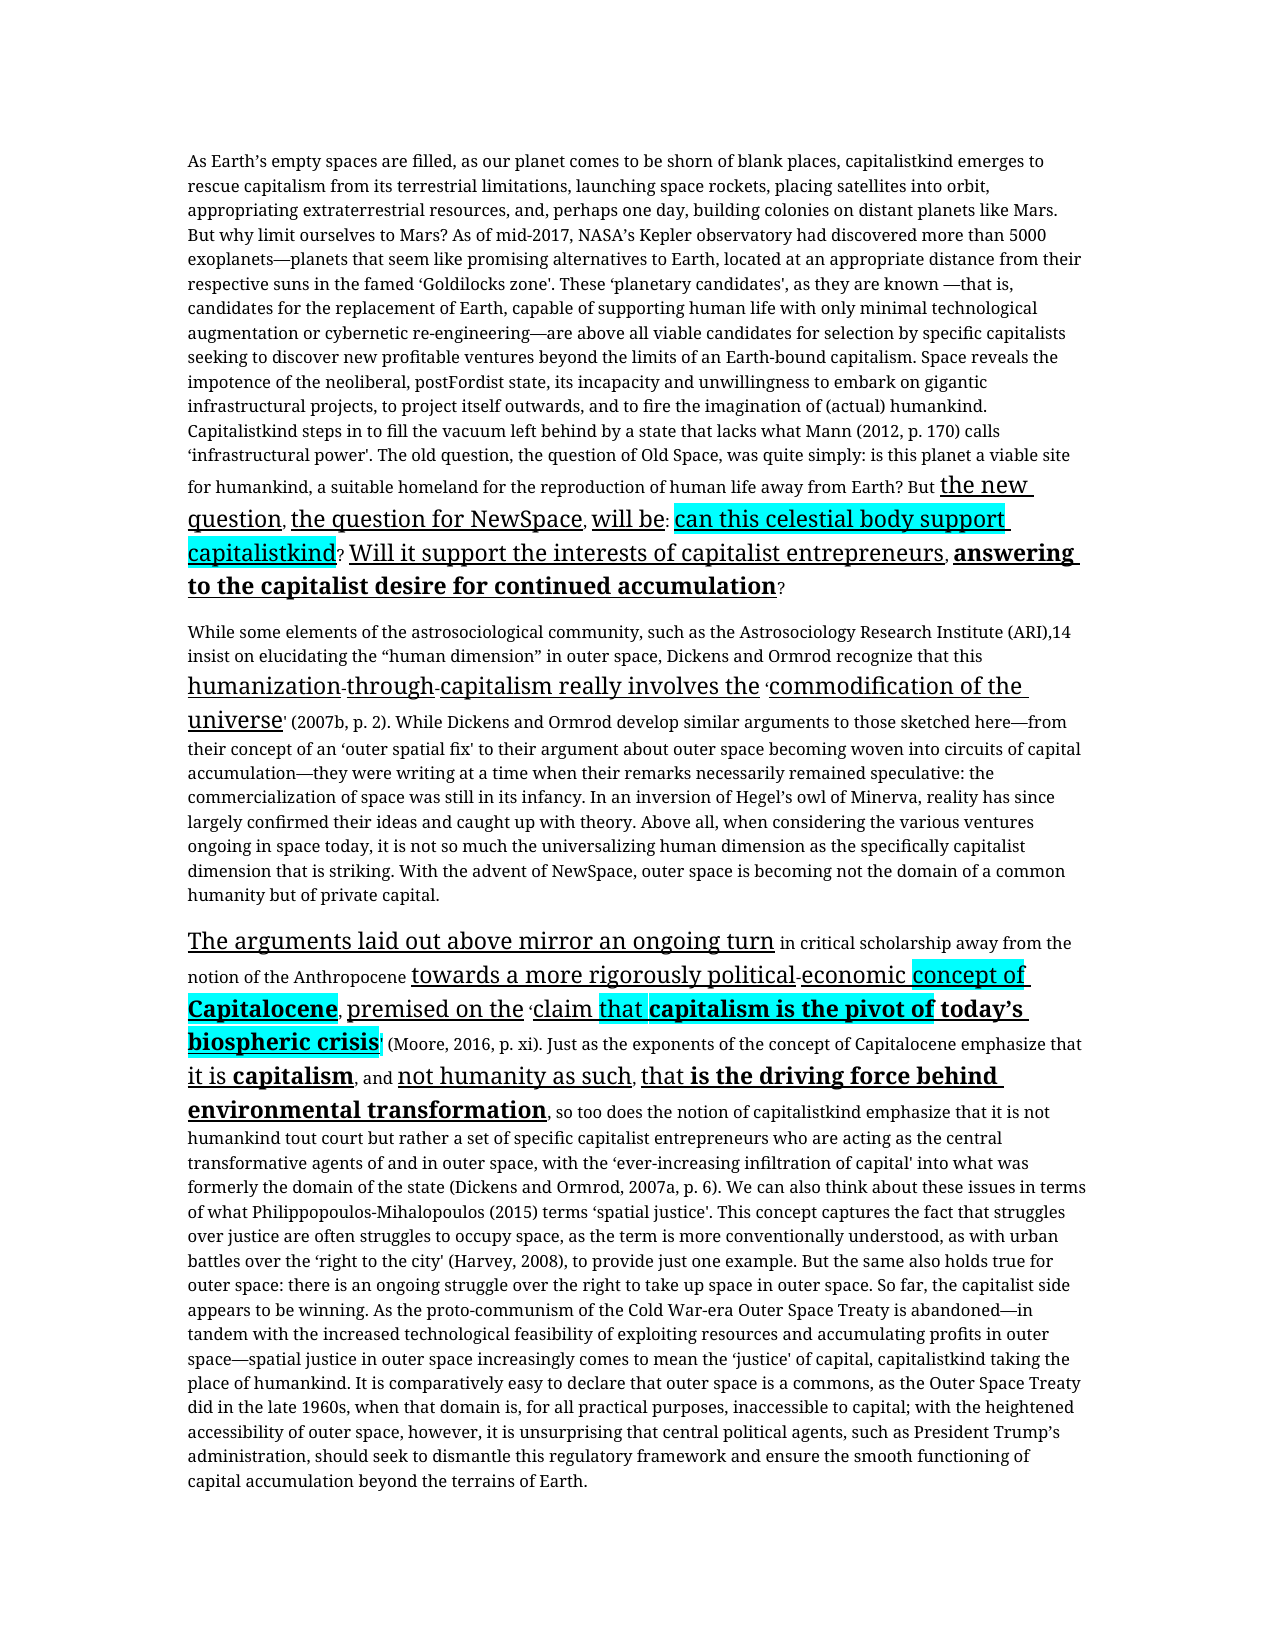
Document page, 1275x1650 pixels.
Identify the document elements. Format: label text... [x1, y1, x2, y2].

text While some elements of the astrosociological community, such as the Astrosociology Research Institute (ARI),14 insist on elucidating the “human dimension” in outer space, Dickens and Ormrod recognize that this humanization-through-capitalism really involves the ‘commodification of the universe' (2007b, p. 2). While Dickens and Ormrod develop similar arguments to those sketched here—from their concept of an ‘outer spatial fix' to their argument about outer space becoming woven into circuits of capital accumulation—they were writing at a time when their remarks necessarily remained speculative: the commercialization of space was still in its infancy. In an inversion of Hegel’s owl of Minerva, reality has since largely confirmed their ideas and caught up with theory. Above all, when considering the various ventures ongoing in space today, it is not so much the universalizing human dimension as the specifically capitalist dimension that is striking. With the advent of NewSpace, outer space is becoming not the domain of a common humanity but of private capital. [187, 621, 1087, 907]
text The arguments laid out above mirror an ongoing turn in critical scholarship away from the notion of the Anthropocene towards a more rigorously political-economic concept of Capitalocene, premised on the ‘claim that capitalism is the pivot of today’s biospheric crisis' (Moore, 2016, p. xi). Just as the exponents of the concept of Capitalocene emphasize that it is capitalism, and not humanity as such, that is the driving force behind environmental transformation, so too does the notion of capitalistkind emphasize that it is not humankind tout court but rather a set of specific capitalist entrepreneurs who are acting as the central transformative agents of and in outer space, with the ‘ever-increasing infiltration of capital' into what was formerly the domain of the state (Dickens and Ormrod, 2007a, p. 6). We can also think about these issues in terms of what Philippopoulos-Mihalopoulos (2015) terms ‘spatial justice'. This concept captures the fact that struggles over justice are often struggles to occupy space, as the term is more conventionally understood, as with urban battles over the ‘right to the city' (Harvey, 2008), to provide just one example. But the same also holds true for outer space: there is an ongoing struggle over the right to take up space in outer space. So far, the capitalist side appears to be winning. As the proto-communism of the Cold War-era Outer Space Treaty is abandoned—in tandem with the increased technological feasibility of exploiting resources and accumulating profits in outer space—spatial justice in outer space increasingly comes to mean the ‘justice' of capital, capitalistkind taking the place of humankind. It is comparatively easy to declare that outer space is a commons, as the Outer Space Treaty did in the late 1960s, when that domain is, for all practical purposes, inaccessible to capital; with the heightened accessibility of outer space, however, it is unsurprising that central political agents, such as President Trump’s administration, should seek to dismantle this regulatory framework and ensure the smooth functioning of capital accumulation beyond the terrains of Earth. [187, 925, 1087, 1492]
text As Earth’s empty spaces are filled, as our planet comes to be shorn of blank places, capitalistkind emerges to rescue capitalism from its terrestrial limitations, launching space rockets, placing satellites into orbit, appropriating extraterrestrial resources, and, perhaps one day, building colonies on distant planets like Mars. But why limit ourselves to Mars? As of mid-2017, NASA’s Kepler observatory had discovered more than 5000 exoplanets—planets that seem like promising alternatives to Earth, located at an appropriate distance from their respective suns in the famed ‘Goldilocks zone'. These ‘planetary candidates', as they are known —that is, candidates for the replacement of Earth, capable of supporting human life with only minimal technological augmentation or cybernetic re-engineering—are above all viable candidates for selection by specific capitalists seeking to discover new profitable ventures beyond the limits of an Earth-bound capitalism. Space reveals the impotence of the neoliberal, postFordist state, its incapacity and unwillingness to embark on gigantic infrastructural projects, to project itself outwards, and to fire the imagination of (actual) humankind. Capitalistkind steps in to fill the vacuum left behind by a state that lacks what Mann (2012, p. 170) calls ‘infrastructural power'. The old question, the question of Old Space, was quite simply: is this planet a viable site for humankind, a suitable homeland for the reproduction of human life away from Earth? But the new question, the question for NewSpace, will be: can this celestial body support capitalistkind? Will it support the interests of capitalist entrepreneurs, answering to the capitalist desire for continued accumulation? [187, 150, 1087, 601]
